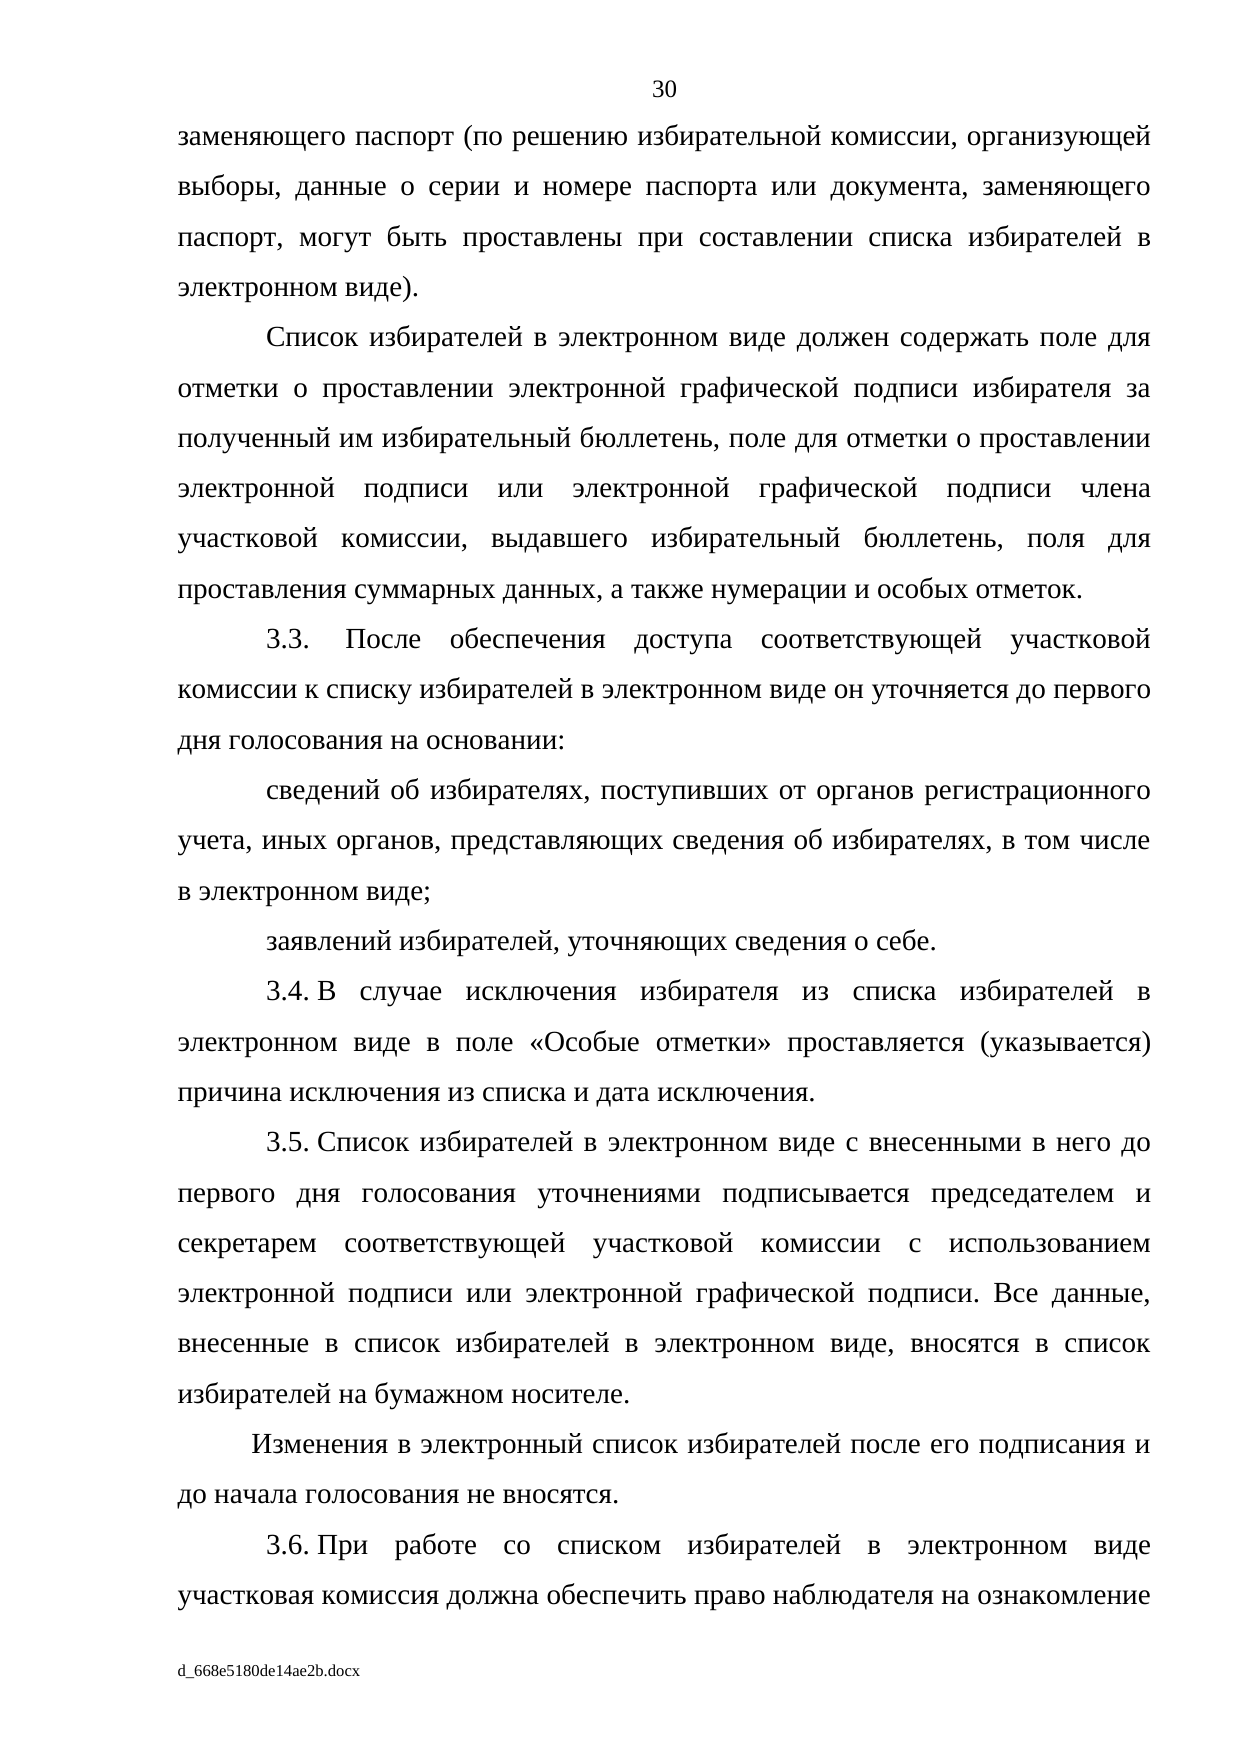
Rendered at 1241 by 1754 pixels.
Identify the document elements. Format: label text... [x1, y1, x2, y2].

text Изменения в электронный список избирателей после его подписания и до начала голосования не вносятся. [177, 1426, 1152, 1510]
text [177, 1527, 1152, 1611]
text заявлений избирателей, уточняющих сведения о себе. [177, 923, 1152, 957]
text 3.3. После обеспечения доступа соответствующей участковой комиссии к списку избирателей в электронном виде он уточняется до первого дня голосования на основании: [177, 621, 1152, 755]
text 3.4. В случае исключения избирателя из списка избирателей в электронном виде в поле «Особые отметки» проставляется (указывается) причина исключения из списка и дата исключения. [177, 973, 1152, 1108]
text Список избирателей в электронном виде должен содержать поле для отметки о проставлении электронной графической подписи избирателя за полученный им избирательный бюллетень, поле для отметки о проставлении электронной подписи или электронной графической подписи члена участковой комиссии, выдавшего избирательный бюллетень, поля для проставления суммарных данных, а также нумерации и особых отметок. [177, 319, 1152, 604]
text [177, 118, 1152, 303]
text 3.5. Список избирателей в электронном виде с внесенными в него до первого дня голосования уточнениями подписывается председателем и секретарем соответствующей участковой комиссии с использованием электронной подписи или электронной графической подписи. Все данные, внесенные в список избирателей в электронном виде, вносятся в список избирателей на бумажном носителе. [177, 1124, 1152, 1409]
text сведений об избирателях, поступивших от органов регистрационного учета, иных органов, представляющих сведения об избирателях, в том числе в электронном виде; [177, 772, 1152, 906]
